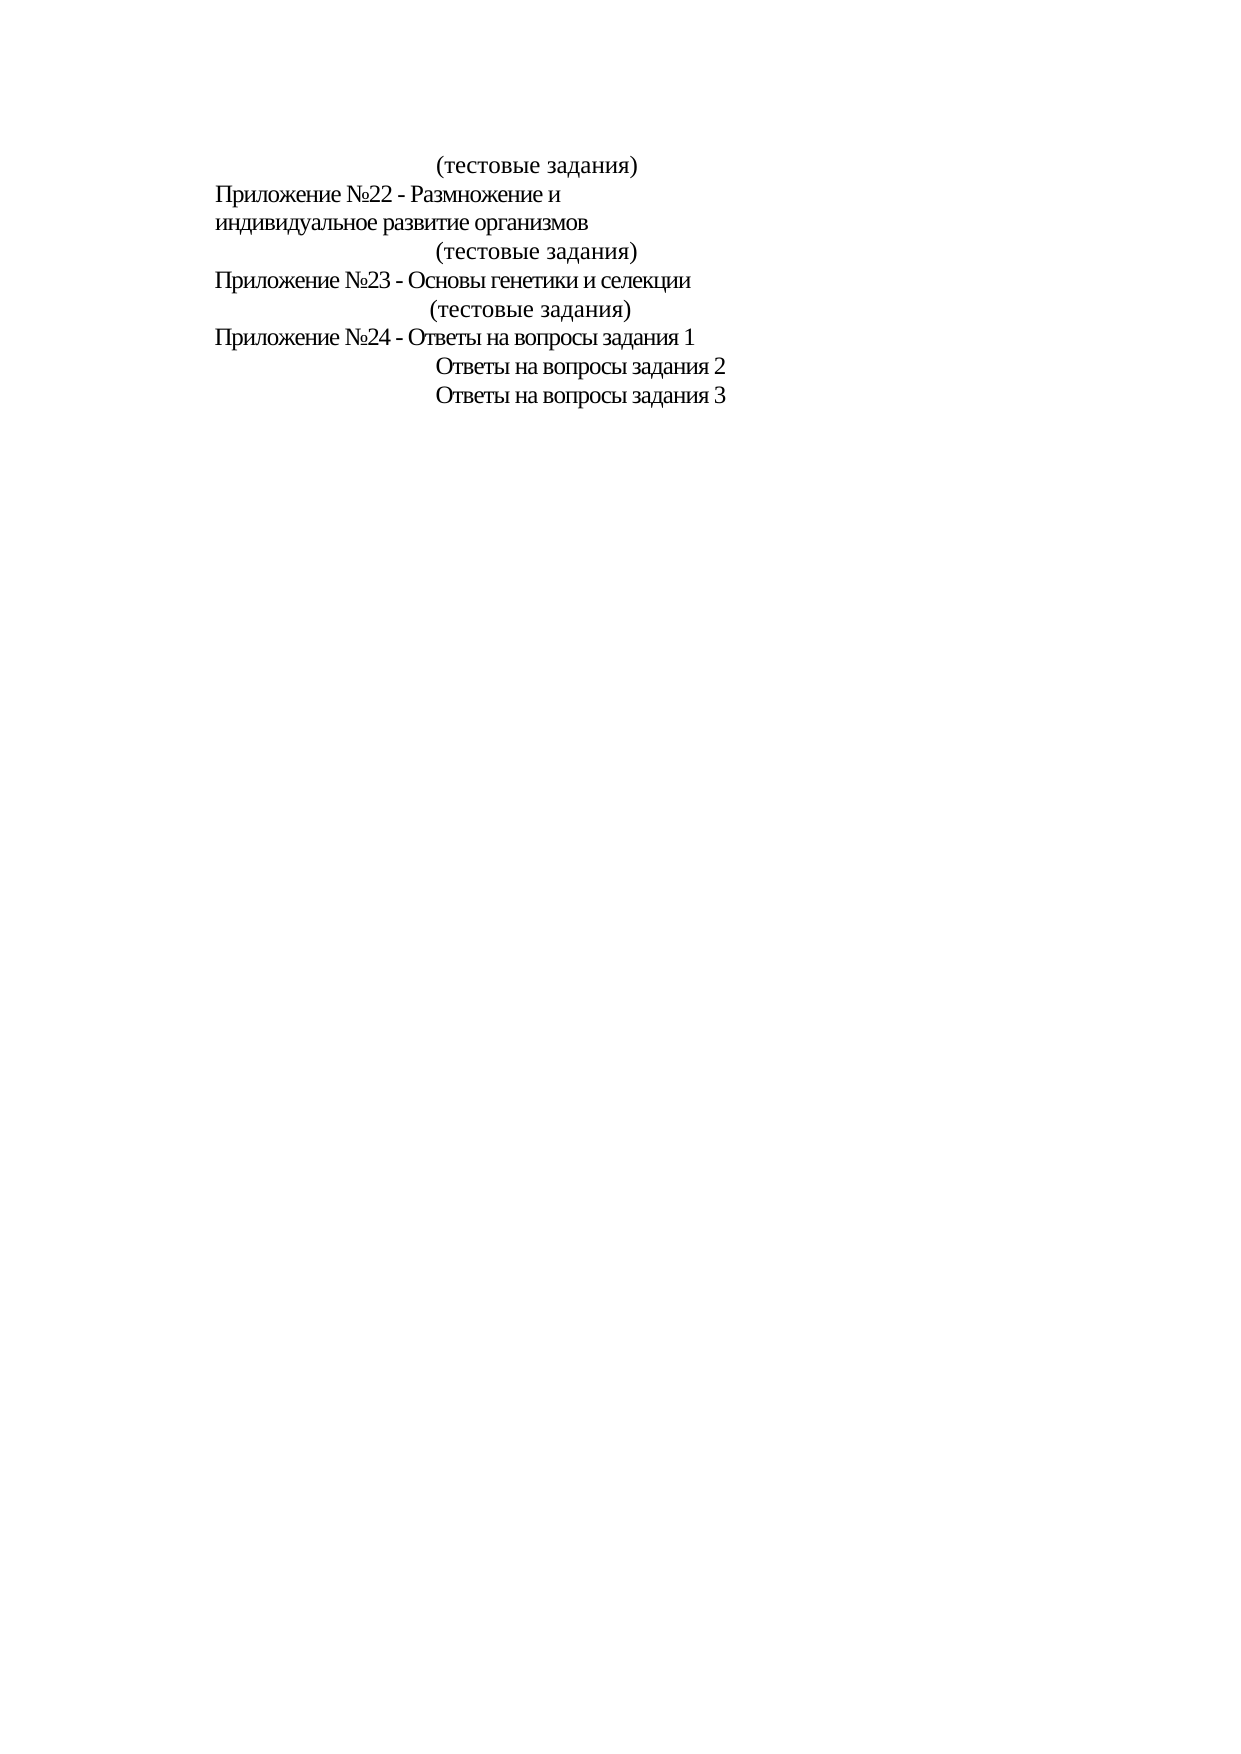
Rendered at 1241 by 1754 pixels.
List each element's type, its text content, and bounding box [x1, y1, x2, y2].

text Ответы на вопросы задания 2 [435, 351, 1012, 380]
text (тестовые задания) Приложение №24 - Ответы на вопросы задания 1 [214, 294, 752, 351]
text (тестовые задания) Приложение №23 - Основы генетики и селекции [214, 236, 752, 294]
text (тестовые задания) Приложение №22 - Размножение и индивидуальное развитие организмов [215, 150, 676, 236]
text Ответы на вопросы задания 3 [435, 380, 1012, 409]
